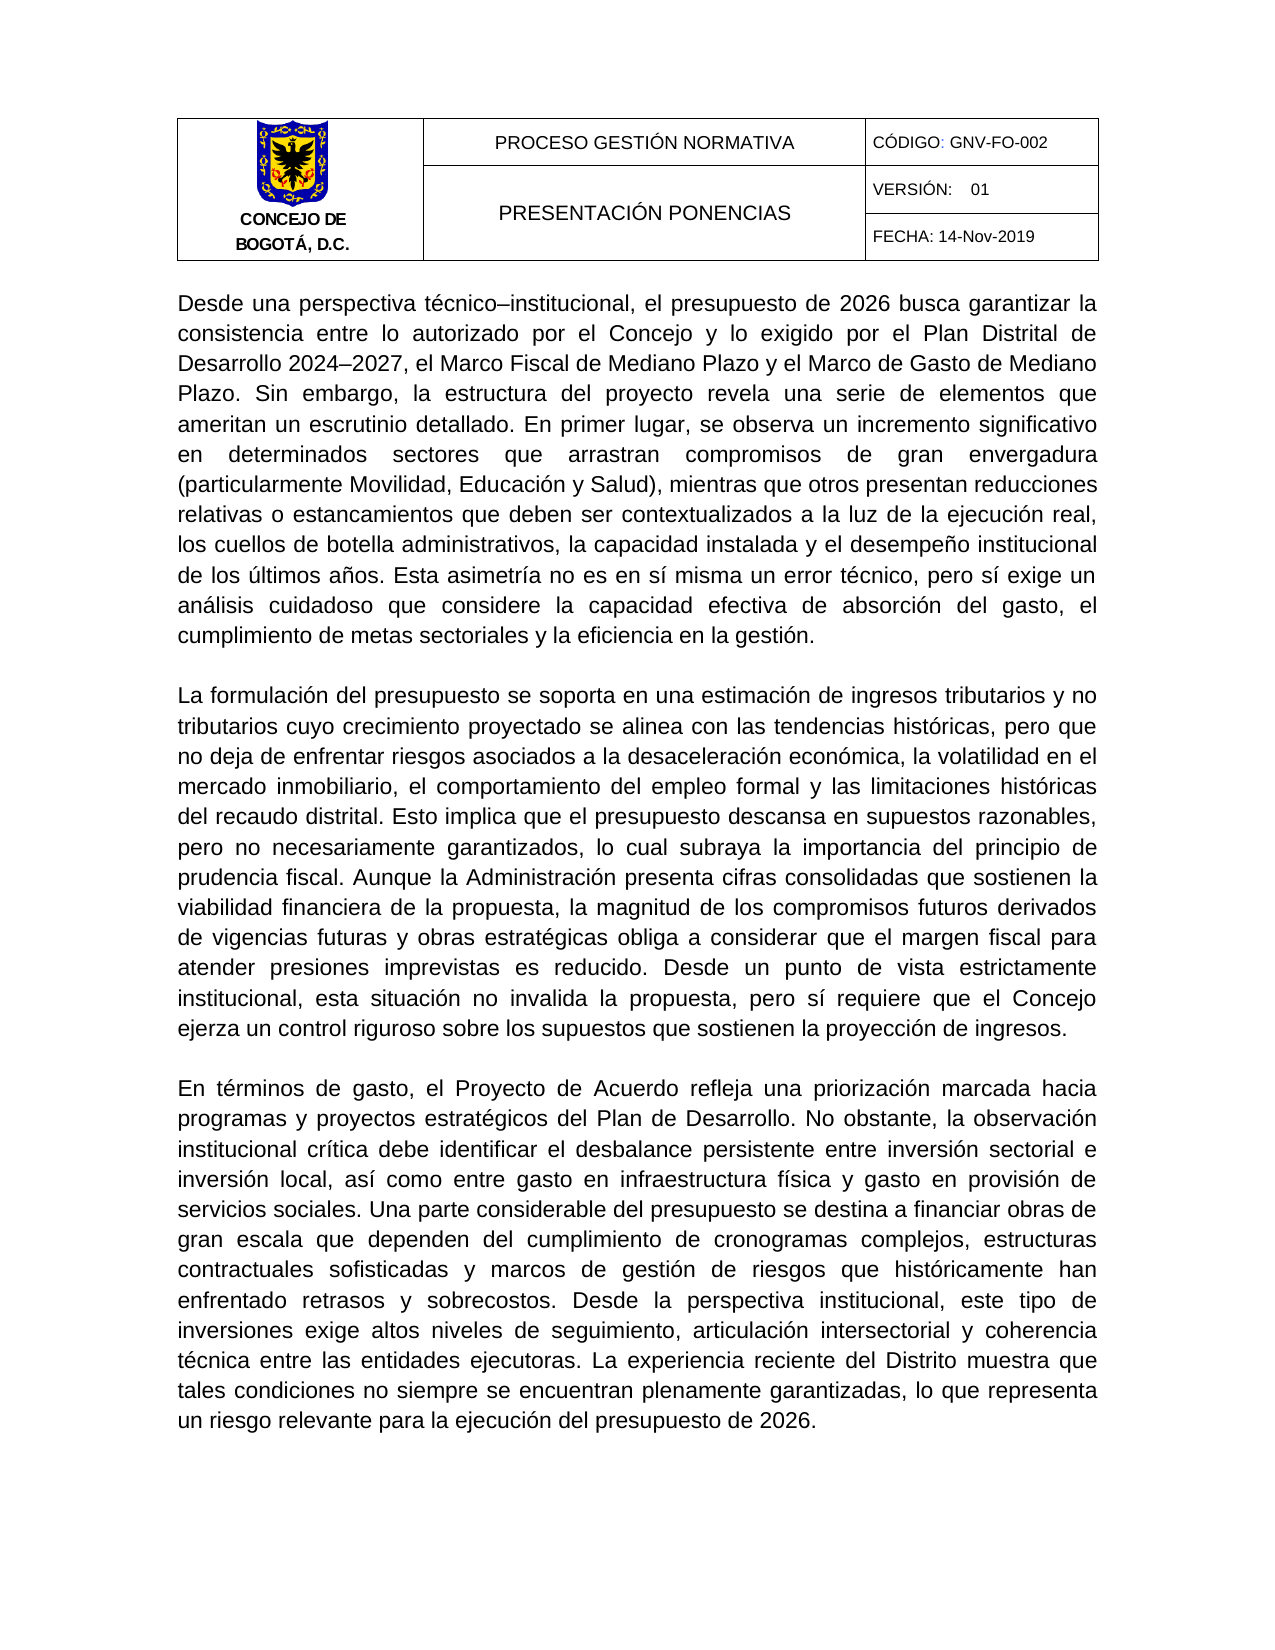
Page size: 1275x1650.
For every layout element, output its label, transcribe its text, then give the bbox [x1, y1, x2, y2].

text En términos de gasto, el Proyecto de Acuerdo refleja una priorización marcada hacia programas y proyectos estratégicos del Plan de Desarrollo. No obstante, la observación institucional crítica debe identificar el desbalance persistente entre inversión sectorial e inversión local, así como entre gasto en infraestructura física y gasto en provisión de servicios sociales. Una parte considerable del presupuesto se destina a financiar obras de gran escala que dependen del cumplimiento de cronogramas complejos, estructuras contractuales sofisticadas y marcos de gestión de riesgos que históricamente han enfrentado retrasos y sobrecostos. Desde la perspectiva institucional, este tipo de inversiones exige altos niveles de seguimiento, articulación intersectorial y coherencia técnica entre las entidades ejecutoras. La experiencia reciente del Distrito muestra que tales condiciones no siempre se encuentran plenamente garantizadas, lo que representa un riesgo relevante para la ejecución del presupuesto de 2026. [177, 1075, 1098, 1434]
text Desde una perspectiva técnico–institucional, el presupuesto de 2026 busca garantizar la consistencia entre lo autorizado por el Concejo y lo exigido por el Plan Distrital de Desarrollo 2024–2027, el Marco Fiscal de Mediano Plazo y el Marco de Gasto de Mediano Plazo. Sin embargo, la estructura del proyecto revela una serie de elementos que ameritan un escrutinio detallado. En primer lugar, se observa un incremento significativo en determinados sectores que arrastran compromisos de gran envergadura (particularmente Movilidad, Educación y Salud), mientras que otros presentan reducciones relativas o estancamientos que deben ser contextualizados a la luz de la ejecución real, los cuellos de botella administrativos, la capacidad instalada y el desempeño institucional de los últimos años. Esta asimetría no es en sí misma un error técnico, pero sí exige un análisis cuidadoso que considere la capacidad efectiva de absorción del gasto, el cumplimiento de metas sectoriales y la eficiencia en la gestión. [177, 290, 1098, 648]
text La formulación del presupuesto se soporta en una estimación de ingresos tributarios y no tributarios cuyo crecimiento proyectado se alinea con las tendencias históricas, pero que no deja de enfrentar riesgos asociados a la desaceleración económica, la volatilidad en el mercado inmobiliario, el comportamiento del empleo formal y las limitaciones históricas del recaudo distrital. Esto implica que el presupuesto descansa en supuestos razonables, pero no necesariamente garantizados, lo cual subraya la importancia del principio de prudencia fiscal. Aunque la Administración presenta cifras consolidadas que sostienen la viabilidad financiera de la propuesta, la magnitud de los compromisos futuros derivados de vigencias futuras y obras estratégicas obliga a considerar que el margen fiscal para atender presiones imprevistas es reducido. Desde un punto de vista estrictamente institucional, esta situación no invalida la propuesta, pero sí requiere que el Concejo ejerza un control riguroso sobre los supuestos que sostienen la proyección de ingresos. [177, 682, 1098, 1041]
